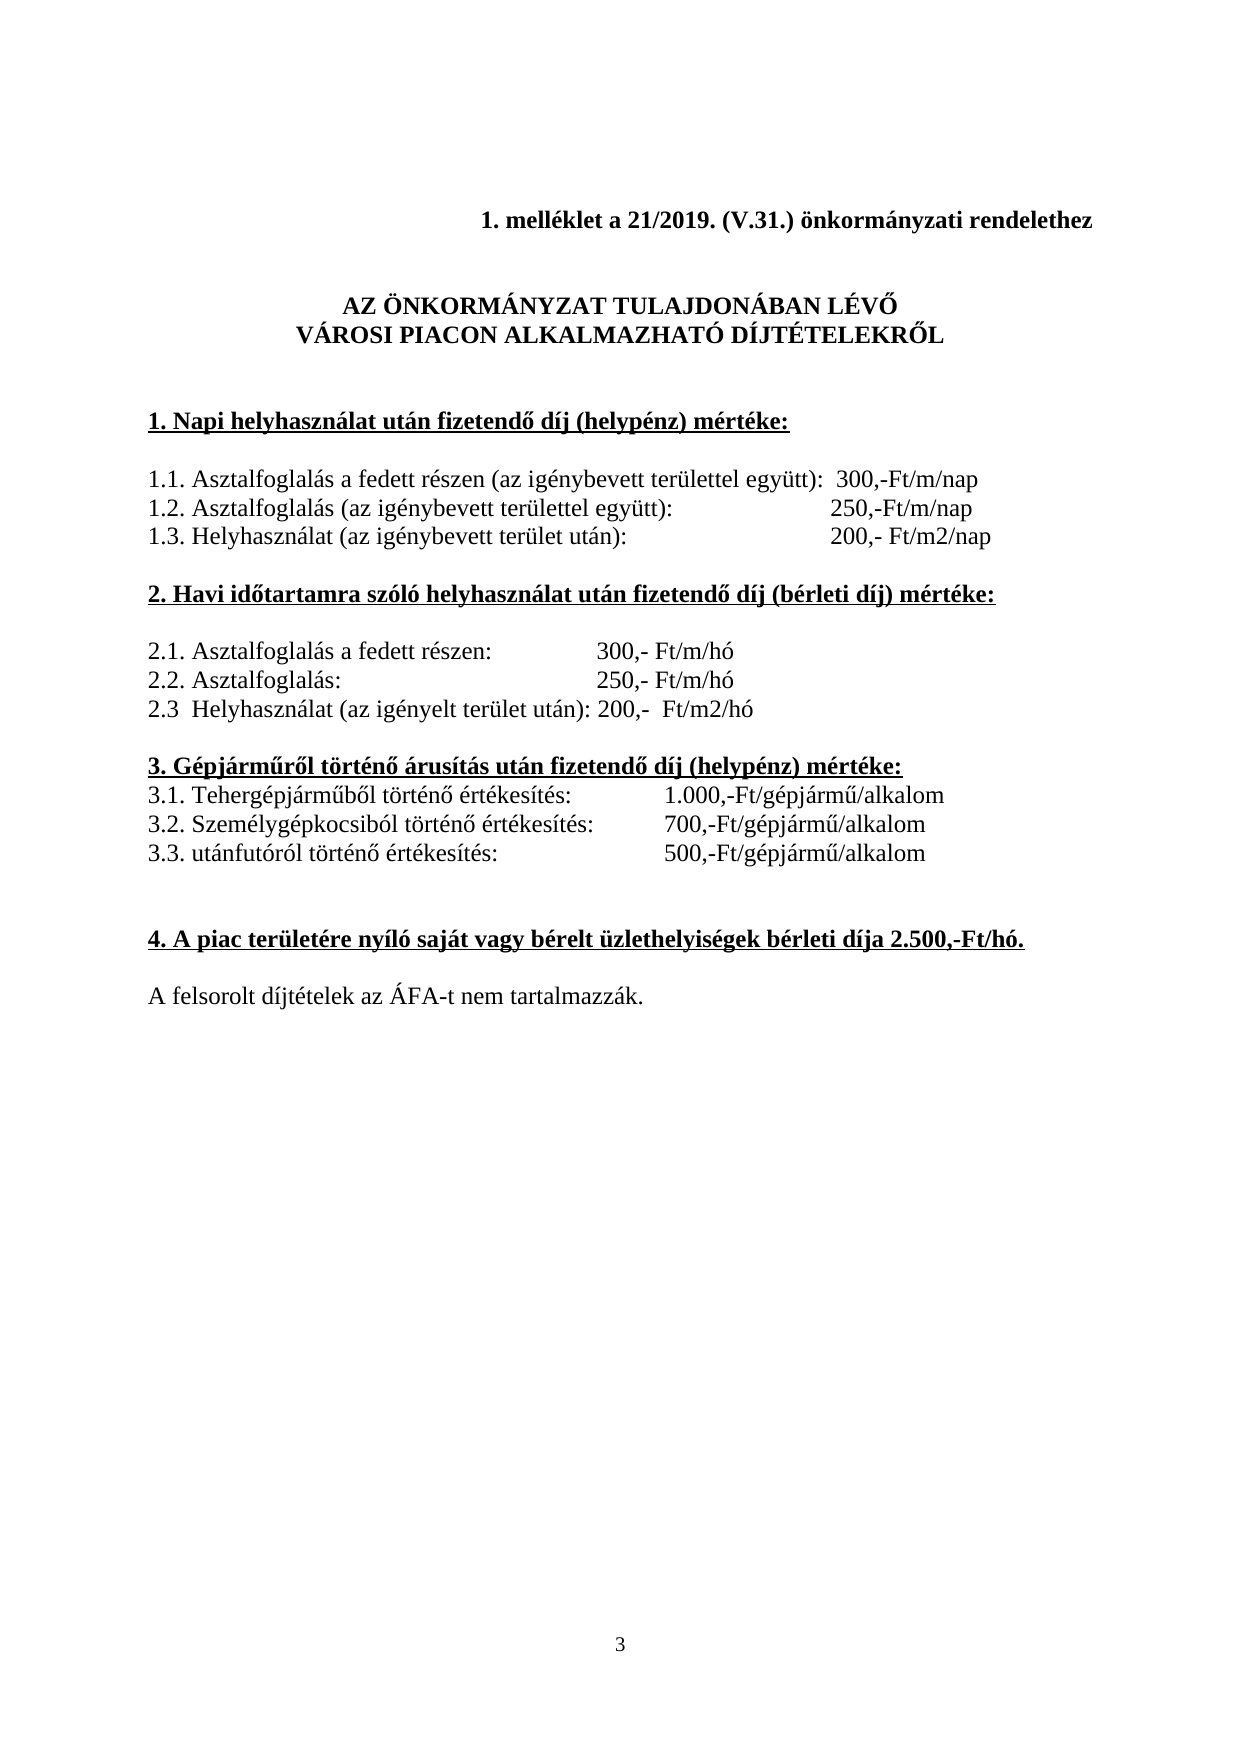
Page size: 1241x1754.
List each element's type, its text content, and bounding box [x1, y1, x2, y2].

text 2. Havi időtartamra szóló helyhasználat után fizetendő díj (bérleti díj) mértéke: [148, 579, 1093, 608]
text az Önkormányzat tulajdonában lévő [148, 291, 1093, 320]
text 2.2. Asztalfoglalás: 250,- Ft/m/hó [148, 665, 1093, 694]
text 1. melléklet a 21/2019. (V.31.) önkormányzati rendelethez [148, 205, 1093, 234]
text 2.3 Helyhasználat (az igényelt terület után): 200,- Ft/m2/hó [148, 694, 1093, 723]
text 1.3. Helyhasználat (az igénybevett terület után): 200,- Ft/m2/nap [148, 521, 1093, 550]
text A felsorolt díjtételek az ÁFA-t nem tartalmazzák. [148, 981, 1093, 1010]
text 3. Gépjárműről történő árusítás után fizetendő díj (helypénz) mértéke: [148, 751, 1093, 780]
text 3.2. Személygépkocsiból történő értékesítés: 700,-Ft/gépjármű/alkalom [148, 809, 1093, 838]
text 3.3. utánfutóról történő értékesítés: 500,-Ft/gépjármű/alkalom [148, 838, 1093, 866]
text 2.1. Asztalfoglalás a fedett részen: 300,- Ft/m/hó [148, 636, 1093, 665]
text 1.1. Asztalfoglalás a fedett részen (az igénybevett területtel együtt): 300,-Ft/m/nap [148, 464, 1093, 493]
text városi piacon alkalmazható díjtételekről [148, 320, 1093, 349]
text 4. A piac területére nyíló saját vagy bérelt üzlethelyiségek bérleti díja 2.500,-Ft/hó. [148, 924, 1093, 953]
text 1.2. Asztalfoglalás (az igénybevett területtel együtt): 250,-Ft/m/nap [148, 493, 1093, 521]
text 3.1. Tehergépjárműből történő értékesítés: 1.000,-Ft/gépjármű/alkalom [148, 780, 1093, 809]
text 1. Napi helyhasználat után fizetendő díj (helypénz) mértéke: [148, 406, 1093, 435]
